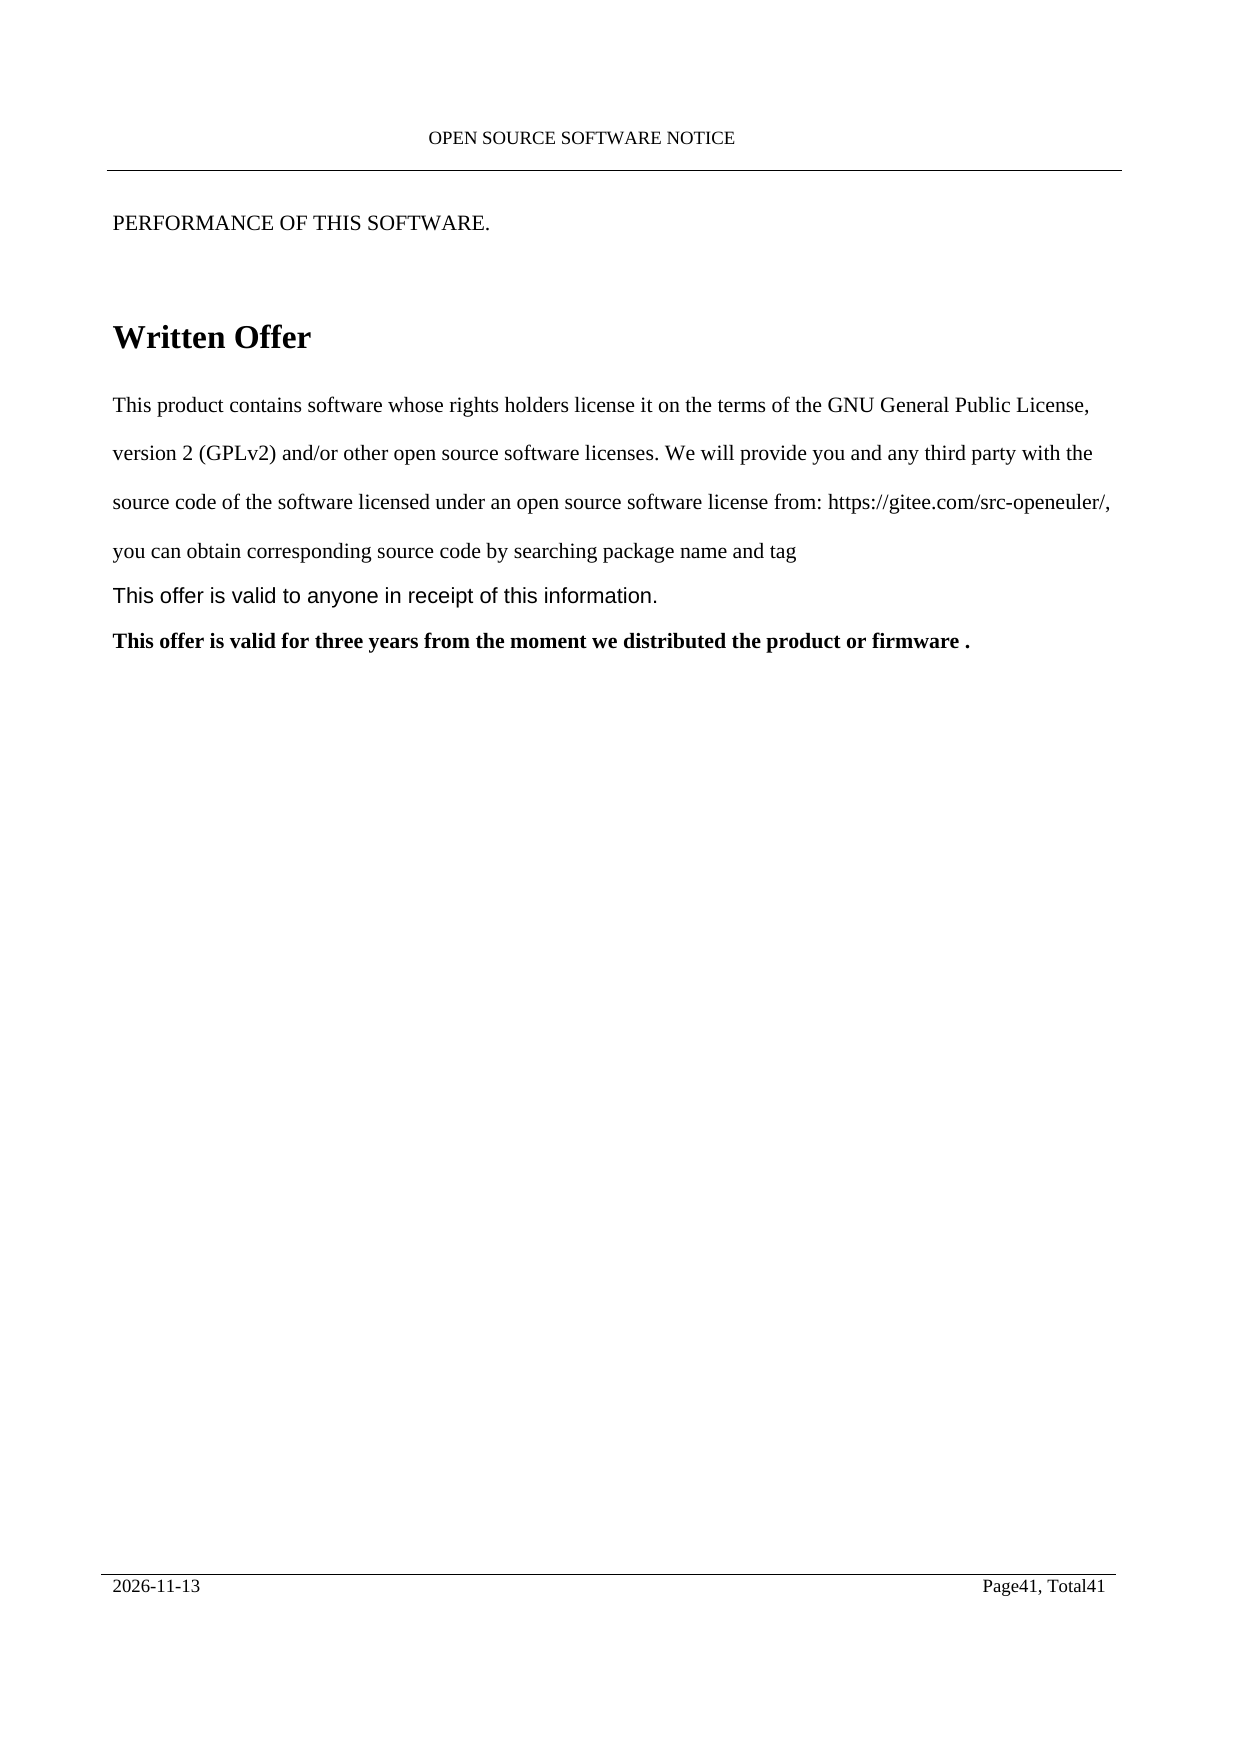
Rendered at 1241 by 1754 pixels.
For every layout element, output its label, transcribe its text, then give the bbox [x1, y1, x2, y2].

text This offer is valid to anyone in receipt of this information. [112, 579, 1128, 612]
text This offer is valid for three years from the moment we distributed the product or firmware . [112, 624, 1128, 657]
text This product contains software whose rights holders license it on the terms of the GNU General Public License, version 2 (GPLv2) and/or other open source software licenses. We will provide you and any third party with the source code of the software licensed under an open source software license from: https://gitee.com/src-openeuler/, you can obtain corresponding source code by searching package name and tag [112, 388, 1128, 567]
text Written Offer [112, 304, 1128, 369]
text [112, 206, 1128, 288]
